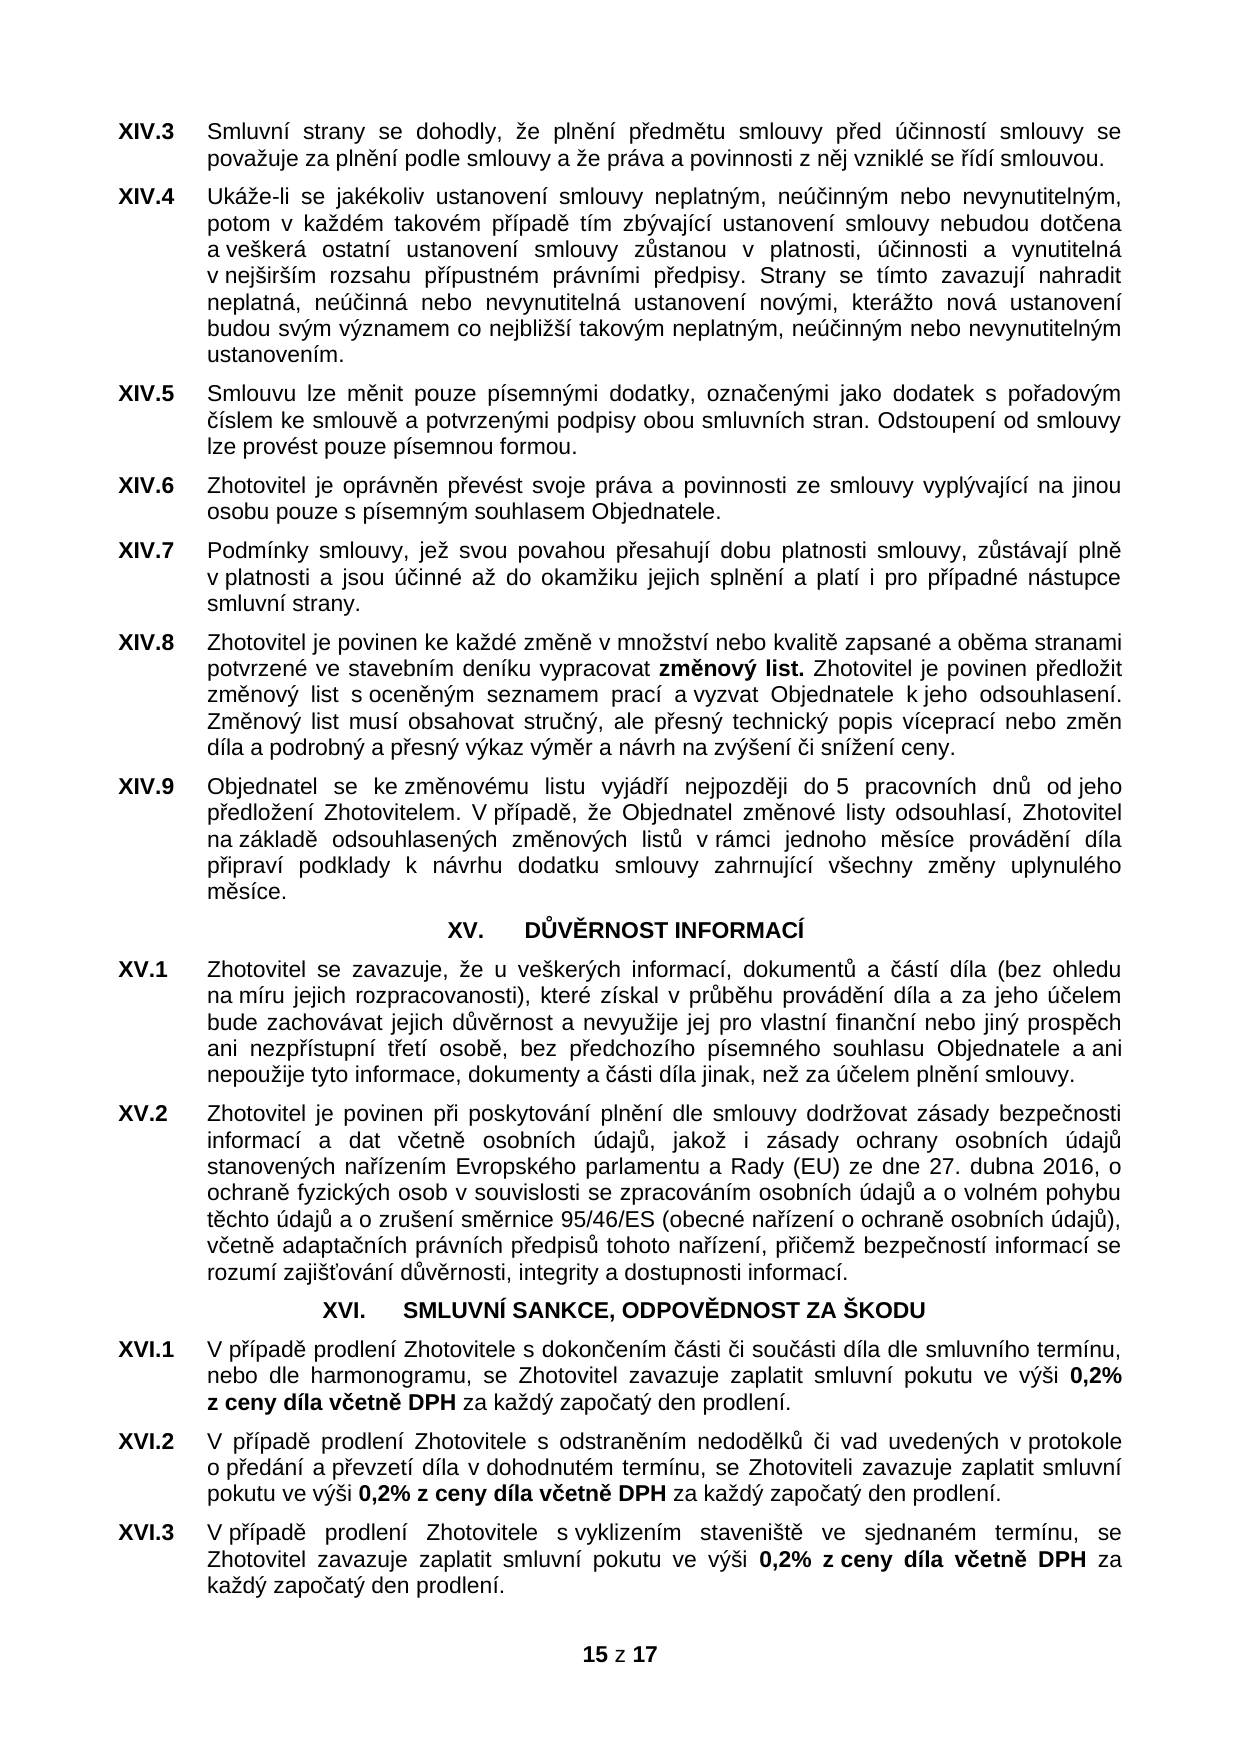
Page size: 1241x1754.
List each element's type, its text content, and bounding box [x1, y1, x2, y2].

text Zhotovitel je povinen ke každé změně v množství nebo kvalitě zapsané a oběma stranami potvrzené ve stavebním deníku vypracovat změnový list. Zhotovitel je povinen předložit změnový list s oceněným seznamem prací a vyzvat Objednatele k jeho odsouhlasení. Změnový list musí obsahovat stručný, ale přesný technický popis víceprací nebo změn díla a podrobný a přesný výkaz výměr a návrh na zvýšení či snížení ceny. [118, 629, 1122, 760]
subtitle DŮVĚRNOST INFORMACÍ [148, 917, 1122, 943]
text V případě prodlení Zhotovitele s dokončením části či součásti díla dle smluvního termínu, nebo dle harmonogramu, se Zhotovitel zavazuje zaplatit smluvní pokutu ve výši 0,2% z ceny díla včetně DPH za každý započatý den prodlení. [118, 1336, 1122, 1415]
text Zhotovitel je povinen při poskytování plnění dle smlouvy dodržovat zásady bezpečnosti informací a dat včetně osobních údajů, jakož i zásady ochrany osobních údajů stanovených nařízením Evropského parlamentu a Rady (EU) ze dne 27. dubna 2016, o ochraně fyzických osob v souvislosti se zpracováním osobních údajů a o volném pohybu těchto údajů a o zrušení směrnice 95/46/ES (obecné nařízení o ochraně osobních údajů), včetně adaptačních právních předpisů tohoto nařízení, přičemž bezpečností informací se rozumí zajišťování důvěrnosti, integrity a dostupnosti informací. [118, 1100, 1122, 1285]
text Smlouvu lze měnit pouze písemnými dodatky, označenými jako dodatek s pořadovým číslem ke smlouvě a potvrzenými podpisy obou smluvních stran. Odstoupení od smlouvy lze provést pouze písemnou formou. [118, 380, 1122, 459]
text V případě prodlení Zhotovitele s odstraněním nedodělků či vad uvedených v protokole o předání a převzetí díla v dohodnutém termínu, se Zhotoviteli zavazuje zaplatit smluvní pokutu ve výši 0,2% z ceny díla včetně DPH za každý započatý den prodlení. [118, 1428, 1122, 1507]
text Zhotovitel je oprávněn převést svoje práva a povinnosti ze smlouvy vyplývající na jinou osobu pouze s písemným souhlasem Objednatele. [118, 472, 1122, 524]
subtitle SMLUVNÍ SANKCE, ODPOVĚDNOST ZA ŠKODU [148, 1297, 1122, 1324]
text Podmínky smlouvy, jež svou povahou přesahují dobu platnosti smlouvy, zůstávají plně v platnosti a jsou účinné až do okamžiku jejich splnění a platí i pro případné nástupce smluvní strany. [118, 537, 1122, 616]
text Ukáže-li se jakékoliv ustanovení smlouvy neplatným, neúčinným nebo nevynutitelným, potom v každém takovém případě tím zbývající ustanovení smlouvy nebudou dotčena a veškerá ostatní ustanovení smlouvy zůstanou v platnosti, účinnosti a vynutitelná v nejširším rozsahu přípustném právními předpisy. Strany se tímto zavazují nahradit neplatná, neúčinná nebo nevynutitelná ustanovení novými, kterážto nová ustanovení budou svým významem co nejbližší takovým neplatným, neúčinným nebo nevynutitelným ustanovením. [118, 183, 1122, 368]
text V případě prodlení Zhotovitele s vyklizením staveniště ve sjednaném termínu, se Zhotovitel zavazuje zaplatit smluvní pokutu ve výši 0,2% z ceny díla včetně DPH za každý započatý den prodlení. [118, 1519, 1122, 1598]
text Smluvní strany se dohodly, že plnění předmětu smlouvy před účinností smlouvy se považuje za plnění podle smlouvy a že práva a povinnosti z něj vzniklé se řídí smlouvou. [118, 118, 1122, 171]
text Zhotovitel se zavazuje, že u veškerých informací, dokumentů a částí díla (bez ohledu na míru jejich rozpracovanosti), které získal v průběhu provádění díla a za jeho účelem bude zachovávat jejich důvěrnost a nevyužije jej pro vlastní finanční nebo jiný prospěch ani nezpřístupní třetí osobě, bez předchozího písemného souhlasu Objednatele a ani nepoužije tyto informace, dokumenty a části díla jinak, než za účelem plnění smlouvy. [118, 956, 1122, 1088]
text Objednatel se ke změnovému listu vyjádří nejpozději do 5 pracovních dnů od jeho předložení Zhotovitelem. V případě, že Objednatel změnové listy odsouhlasí, Zhotovitel na základě odsouhlasených změnových listů v rámci jednoho měsíce provádění díla připraví podklady k návrhu dodatku smlouvy zahrnující všechny změny uplynulého měsíce. [118, 773, 1122, 905]
